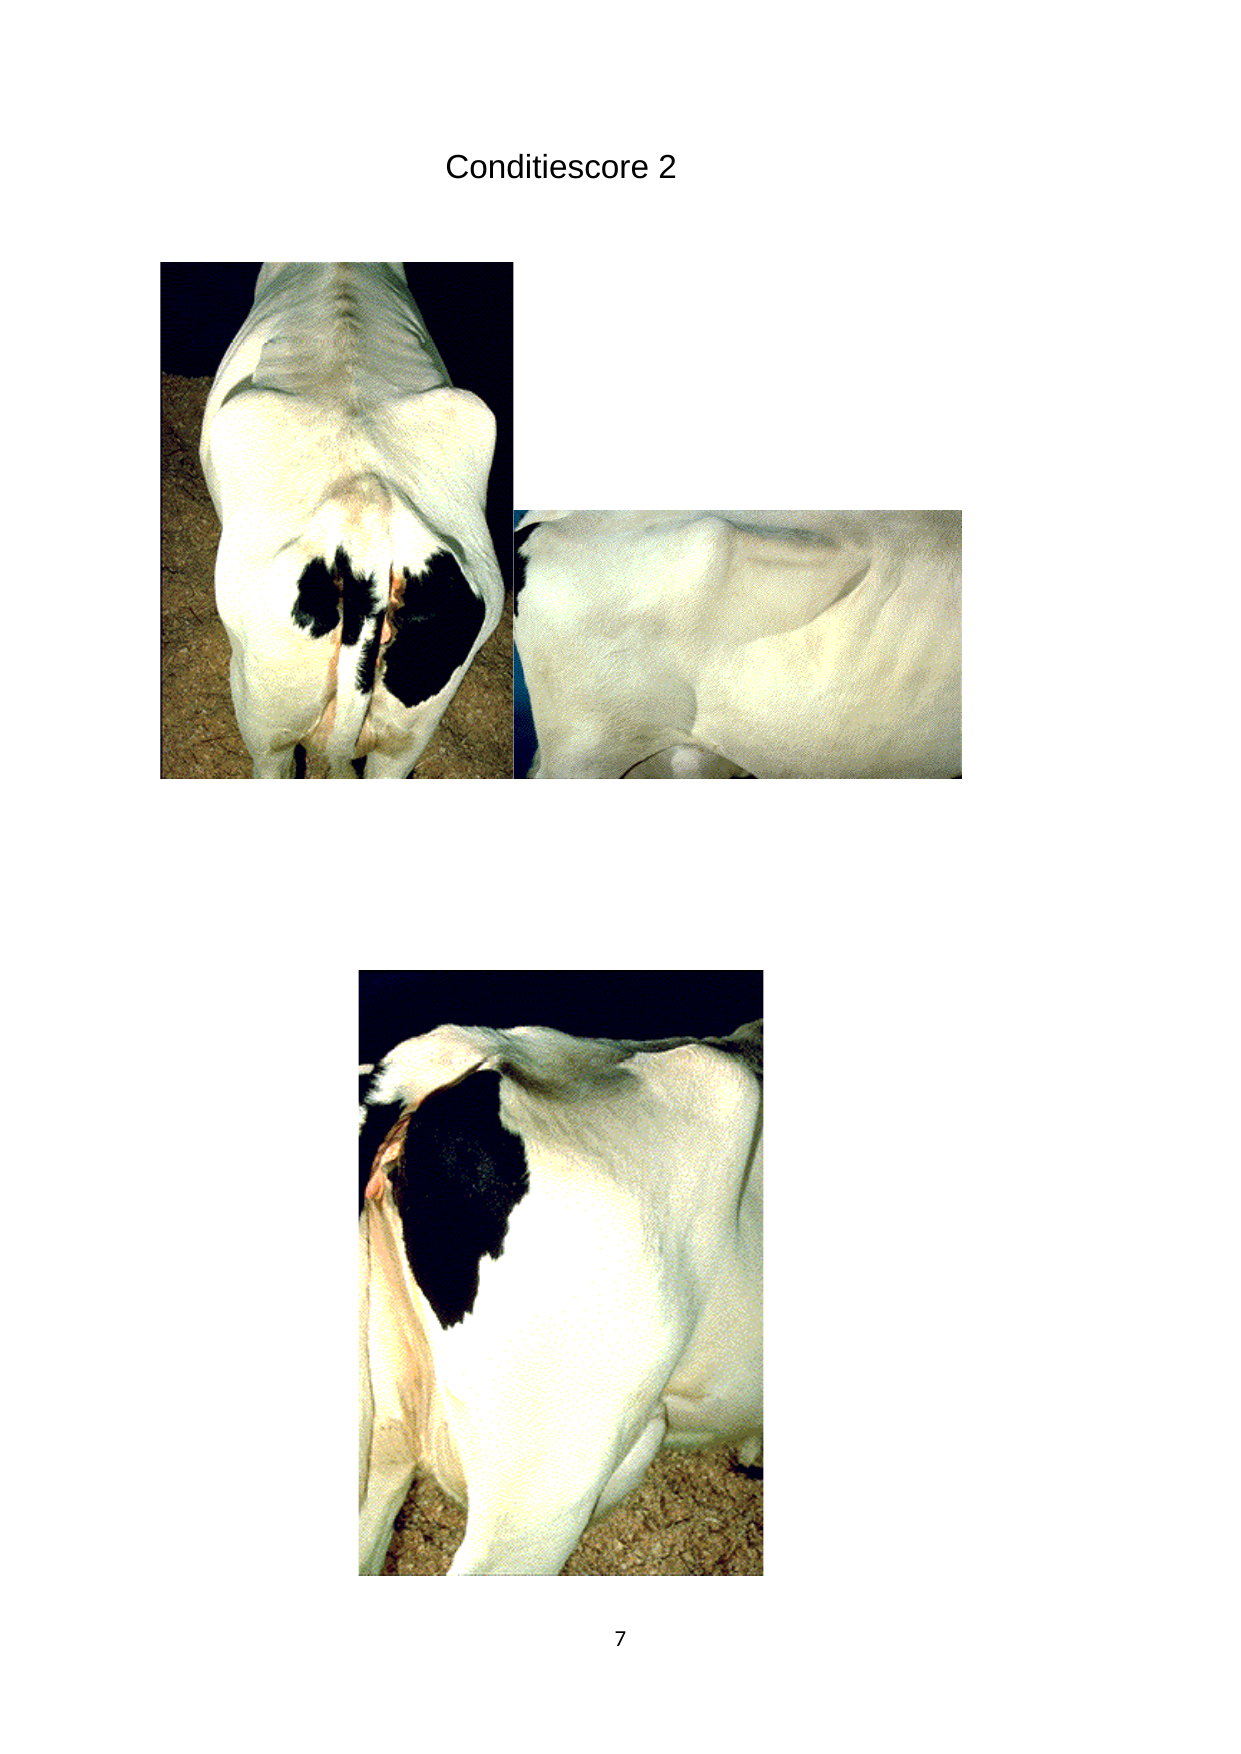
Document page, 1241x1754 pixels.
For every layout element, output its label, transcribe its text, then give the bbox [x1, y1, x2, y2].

picture [358, 970, 764, 1576]
picture [160, 262, 962, 779]
text Conditiescore 2 [148, 148, 974, 186]
